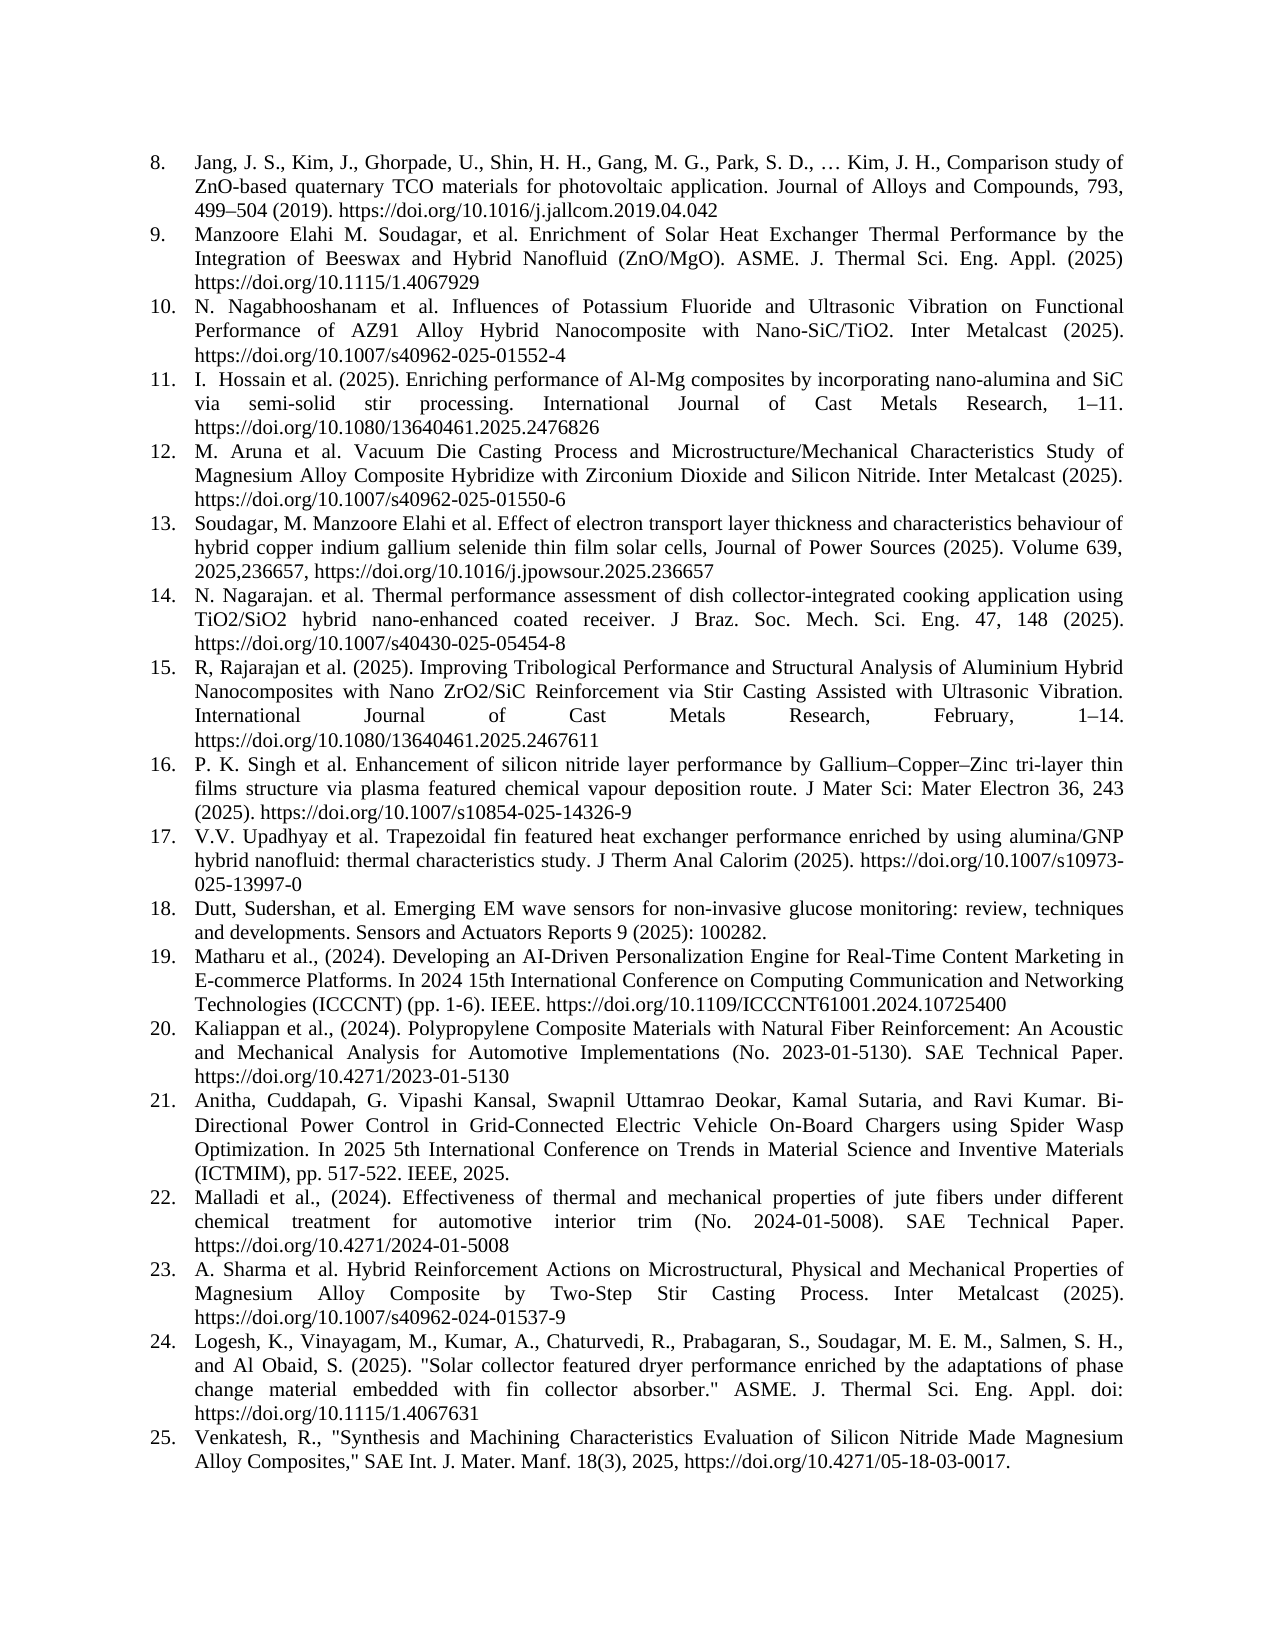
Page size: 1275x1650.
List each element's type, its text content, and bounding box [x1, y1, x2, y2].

text N. Nagarajan. et al. Thermal performance assessment of dish collector-integrated cooking application using TiO2/SiO2 hybrid nano-enhanced coated receiver. J Braz. Soc. Mech. Sci. Eng. 47, 148 (2025). https://doi.org/10.1007/s40430-025-05454-8 [150, 583, 1125, 655]
text Venkatesh, R., "Synthesis and Machining Characteristics Evaluation of Silicon Nitride Made Magnesium Alloy Composites," SAE Int. J. Mater. Manf. 18(3), 2025, https://doi.org/10.4271/05-18-03-0017. [150, 1425, 1125, 1473]
text Malladi et al., (2024). Effectiveness of thermal and mechanical properties of jute fibers under different chemical treatment for automotive interior trim (No. 2024-01-5008). SAE Technical Paper. https://doi.org/10.4271/2024-01-5008 [150, 1185, 1125, 1257]
text M. Aruna et al. Vacuum Die Casting Process and Microstructure/Mechanical Characteristics Study of Magnesium Alloy Composite Hybridize with Zirconium Dioxide and Silicon Nitride. Inter Metalcast (2025). https://doi.org/10.1007/s40962-025-01550-6 [150, 439, 1125, 511]
text Matharu et al., (2024). Developing an AI-Driven Personalization Engine for Real-Time Content Marketing in E-commerce Platforms. In 2024 15th International Conference on Computing Communication and Networking Technologies (ICCCNT) (pp. 1-6). IEEE. https://doi.org/10.1109/ICCCNT61001.2024.10725400 [150, 944, 1125, 1016]
text Kaliappan et al., (2024). Polypropylene Composite Materials with Natural Fiber Reinforcement: An Acoustic and Mechanical Analysis for Automotive Implementations (No. 2023-01-5130). SAE Technical Paper. https://doi.org/10.4271/2023-01-5130 [150, 1016, 1125, 1088]
text Manzoore Elahi M. Soudagar, et al. Enrichment of Solar Heat Exchanger Thermal Performance by the Integration of Beeswax and Hybrid Nanofluid (ZnO/MgO). ASME. J. Thermal Sci. Eng. Appl. (2025) https://doi.org/10.1115/1.4067929 [150, 222, 1125, 294]
text Jang, J. S., Kim, J., Ghorpade, U., Shin, H. H., Gang, M. G., Park, S. D., … Kim, J. H., Comparison study of ZnO-based quaternary TCO materials for photovoltaic application. Journal of Alloys and Compounds, 793, 499–504 (2019). https://doi.org/10.1016/j.jallcom.2019.04.042 [150, 150, 1125, 222]
text R, Rajarajan et al. (2025). Improving Tribological Performance and Structural Analysis of Aluminium Hybrid Nanocomposites with Nano ZrO2/SiC Reinforcement via Stir Casting Assisted with Ultrasonic Vibration. International Journal of Cast Metals Research, February, 1–14. https://doi.org/10.1080/13640461.2025.2467611 [150, 655, 1125, 752]
text I. Hossain et al. (2025). Enriching performance of Al-Mg composites by incorporating nano-alumina and SiC via semi-solid stir processing. International Journal of Cast Metals Research, 1–11. https://doi.org/10.1080/13640461.2025.2476826 [150, 367, 1125, 439]
text A. Sharma et al. Hybrid Reinforcement Actions on Microstructural, Physical and Mechanical Properties of Magnesium Alloy Composite by Two-Step Stir Casting Process. Inter Metalcast (2025). https://doi.org/10.1007/s40962-024-01537-9 [150, 1257, 1125, 1329]
text N. Nagabhooshanam et al. Influences of Potassium Fluoride and Ultrasonic Vibration on Functional Performance of AZ91 Alloy Hybrid Nanocomposite with Nano-SiC/TiO2. Inter Metalcast (2025). https://doi.org/10.1007/s40962-025-01552-4 [150, 294, 1125, 367]
text Dutt, Sudershan, et al. Emerging EM wave sensors for non-invasive glucose monitoring: review, techniques and developments. Sensors and Actuators Reports 9 (2025): 100282. [150, 896, 1125, 944]
text Anitha, Cuddapah, G. Vipashi Kansal, Swapnil Uttamrao Deokar, Kamal Sutaria, and Ravi Kumar. Bi-Directional Power Control in Grid-Connected Electric Vehicle On-Board Chargers using Spider Wasp Optimization. In 2025 5th International Conference on Trends in Material Science and Inventive Materials (ICTMIM), pp. 517-522. IEEE, 2025. [150, 1088, 1125, 1185]
text P. K. Singh et al. Enhancement of silicon nitride layer performance by Gallium–Copper–Zinc tri-layer thin films structure via plasma featured chemical vapour deposition route. J Mater Sci: Mater Electron 36, 243 (2025). https://doi.org/10.1007/s10854-025-14326-9 [150, 752, 1125, 824]
text Soudagar, M. Manzoore Elahi et al. Effect of electron transport layer thickness and characteristics behaviour of hybrid copper indium gallium selenide thin film solar cells, Journal of Power Sources (2025). Volume 639, 2025,236657, https://doi.org/10.1016/j.jpowsour.2025.236657 [150, 511, 1125, 583]
text V.V. Upadhyay et al. Trapezoidal fin featured heat exchanger performance enriched by using alumina/GNP hybrid nanofluid: thermal characteristics study. J Therm Anal Calorim (2025). https://doi.org/10.1007/s10973-025-13997-0 [150, 824, 1125, 896]
text Logesh, K., Vinayagam, M., Kumar, A., Chaturvedi, R., Prabagaran, S., Soudagar, M. E. M., Salmen, S. H., and Al Obaid, S. (2025). "Solar collector featured dryer performance enriched by the adaptations of phase change material embedded with fin collector absorber." ASME. J. Thermal Sci. Eng. Appl. doi: https://doi.org/10.1115/1.4067631 [150, 1329, 1125, 1425]
